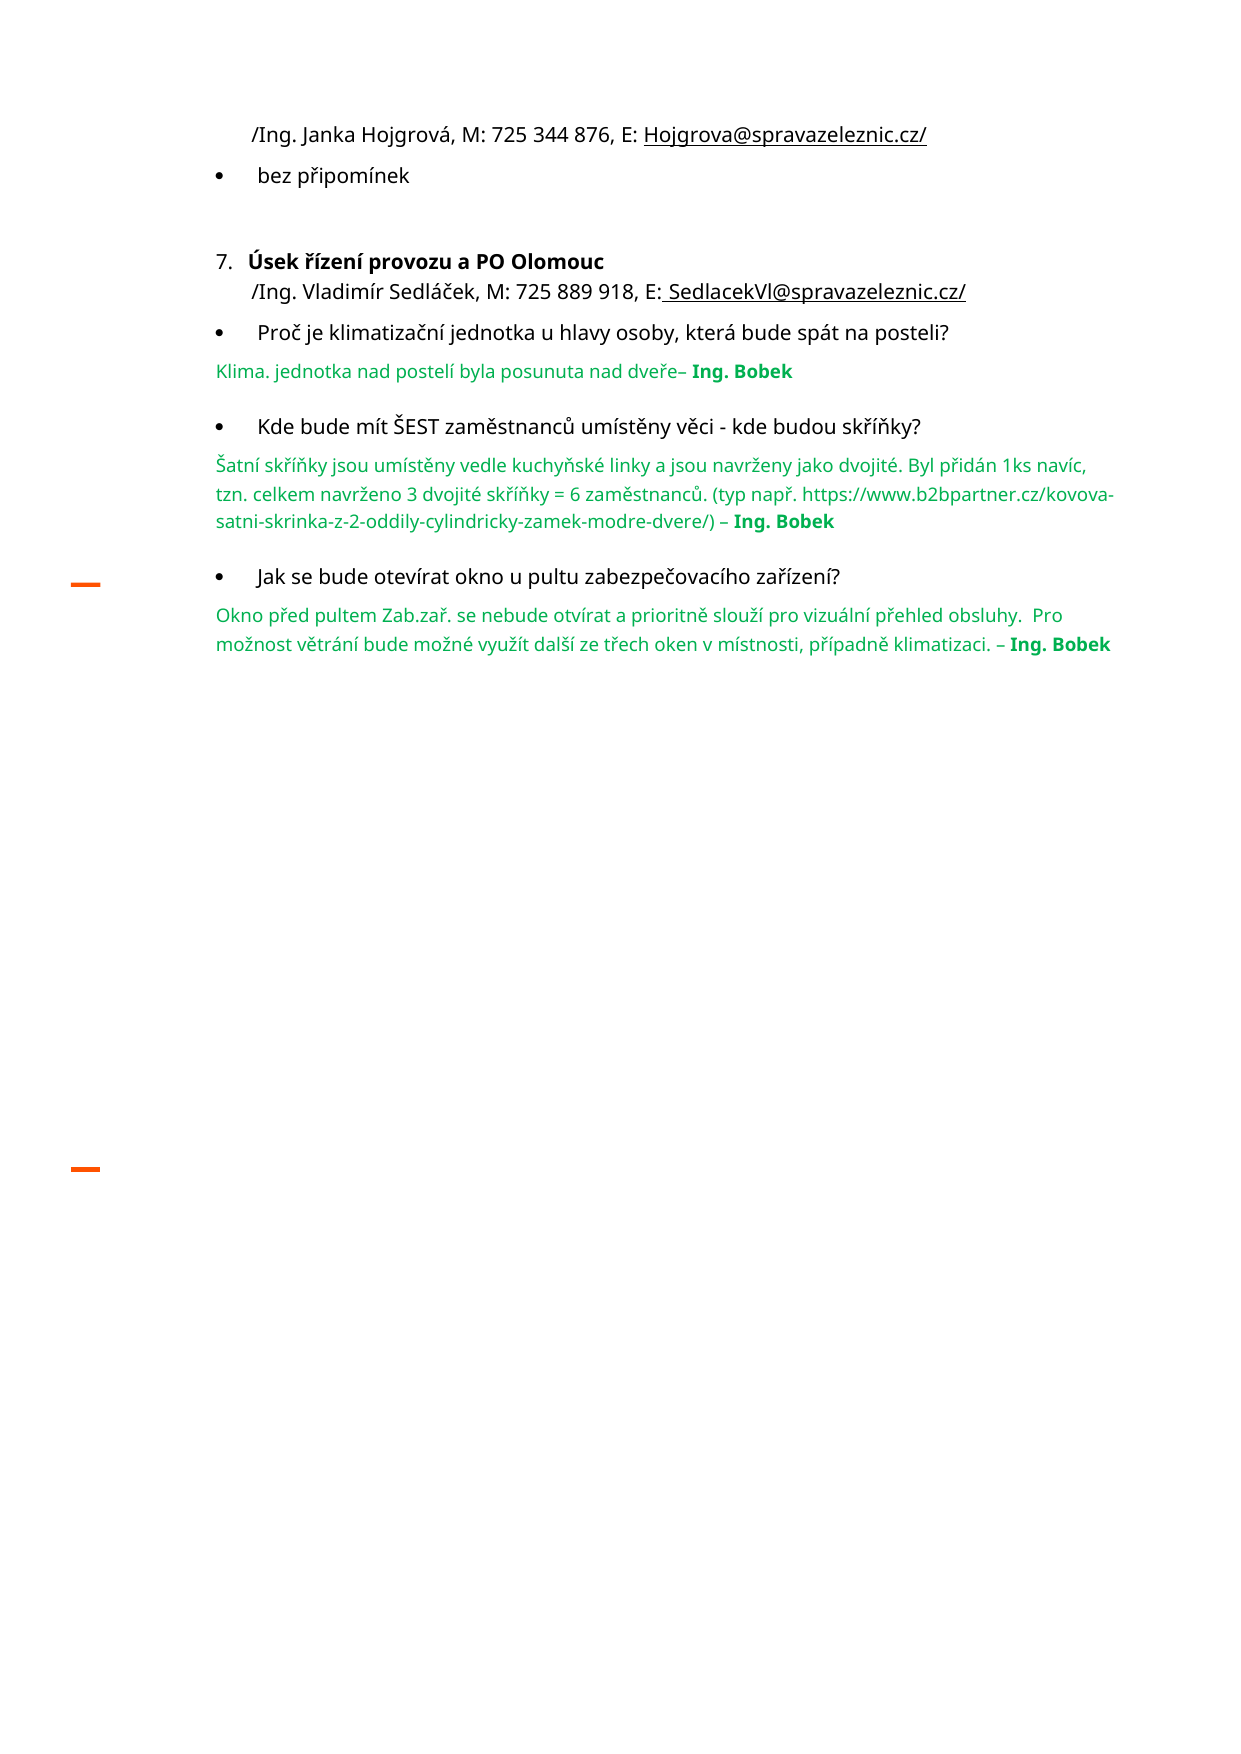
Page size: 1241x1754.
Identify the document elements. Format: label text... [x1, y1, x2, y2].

text /Ing. Vladimír Sedláček, M: 725 889 918, E: SedlacekVl@spravazeleznic.cz/ [216, 276, 1122, 305]
list  Kde bude mít ŠEST zaměstnanců umístěny věci - kde budou skříňky? [216, 412, 1122, 440]
text Šatní skříňky jsou umístěny vedle kuchyňské linky a jsou navrženy jako dvojité. Byl přidán 1ks navíc, tzn. celkem navrženo 3 dvojité skříňky = 6 zaměstnanců. (typ např. https://www.b2bpartner.cz/kovova-satni-skrinka-z-2-oddily-cylindricky-zamek-modre-dvere/) – Ing. Bobek [216, 453, 1122, 534]
list  bez připomínek [216, 162, 1122, 190]
text 7. Úsek řízení provozu a PO Olomouc [216, 247, 1122, 276]
list  Jak se bude otevírat okno u pultu zabezpečovacího zařízení? [216, 562, 1122, 590]
text Okno před pultem Zab.zař. se nebude otvírat a prioritně slouží pro vizuální přehled obsluhy. Pro možnost větrání bude možné využít další ze třech oken v místnosti, případně klimatizaci. – Ing. Bobek [216, 603, 1122, 656]
text /Ing. Janka Hojgrová, M: 725 344 876, E: Hojgrova@spravazeleznic.cz/ [216, 121, 1122, 149]
text Klima. jednotka nad postelí byla posunuta nad dveře– Ing. Bobek [216, 359, 1122, 384]
list  Proč je klimatizační jednotka u hlavy osoby, která bude spát na posteli? [216, 318, 1122, 346]
